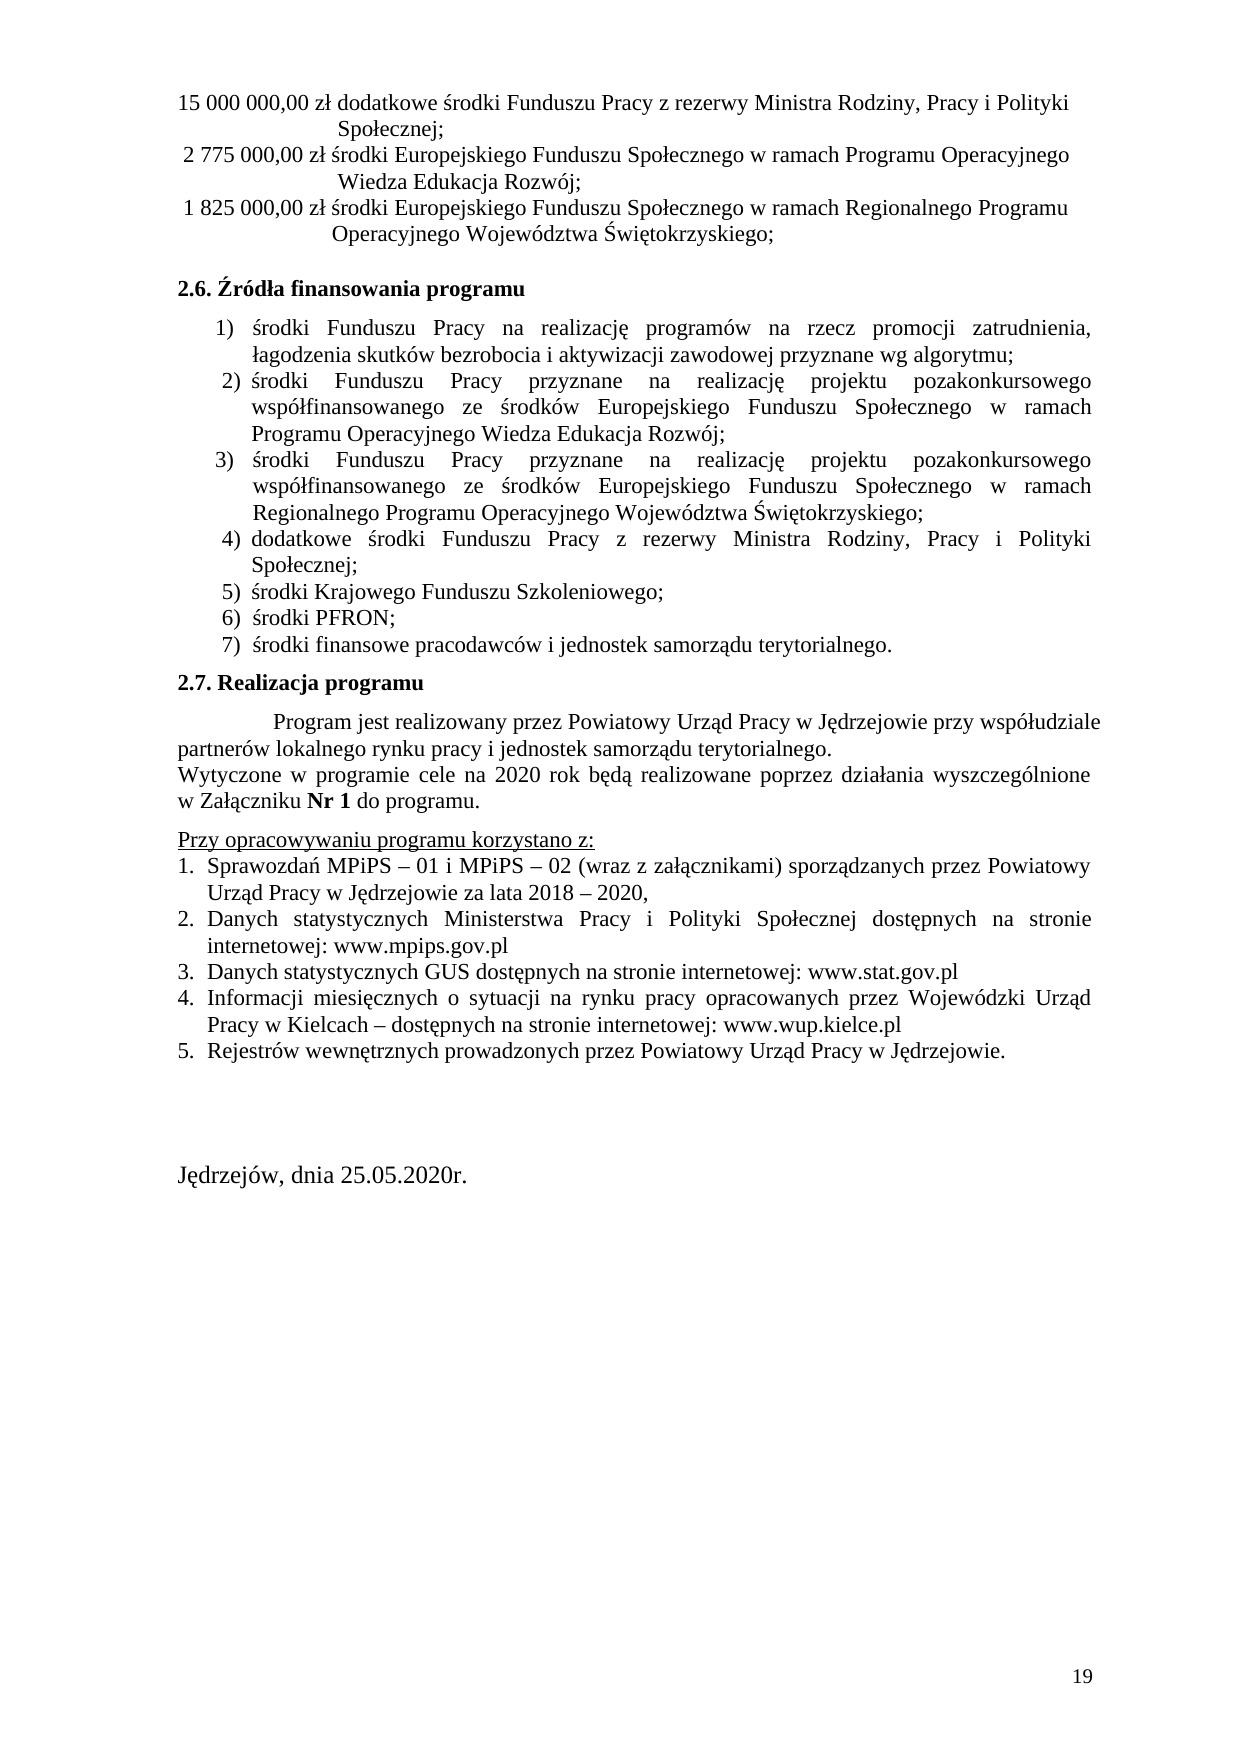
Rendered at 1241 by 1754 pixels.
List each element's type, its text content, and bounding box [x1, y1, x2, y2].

text 2.7. Realizacja programu [177, 669, 1092, 696]
list środki finansowe pracodawców i jednostek samorządu terytorialnego. [221, 631, 1092, 657]
text Wiedza Edukacja Rozwój; [177, 168, 1092, 194]
text Program jest realizowany przez Powiatowy Urząd Pracy w Jędrzejowie przy współudziale partnerów lokalnego rynku pracy i jednostek samorządu terytorialnego. [177, 708, 1092, 761]
list Rejestrów wewnętrznych prowadzonych przez Powiatowy Urząd Pracy w Jędrzejowie. [177, 1037, 1092, 1063]
list środki Funduszu Pracy na realizację programów na rzecz promocji zatrudnienia, łagodzenia skutków bezrobocia i aktywizacji zawodowej przyznane wg algorytmu; [215, 314, 1092, 367]
list Danych statystycznych Ministerstwa Pracy i Polityki Społecznej dostępnych na stronie internetowej: www.mpips.gov.pl [177, 905, 1092, 958]
list środki Funduszu Pracy przyznane na realizację projektu pozakonkursowego współfinansowanego ze środków Europejskiego Funduszu Społecznego w ramach Programu Operacyjnego Wiedza Edukacja Rozwój; [222, 367, 1092, 446]
text Społecznej; [177, 115, 1092, 141]
list Informacji miesięcznych o sytuacji na rynku pracy opracowanych przez Wojewódzki Urząd Pracy w Kielcach – dostępnych na stronie internetowej: www.wup.kielce.pl [177, 984, 1092, 1037]
text 2 775 000,00 zł środki Europejskiego Funduszu Społecznego w ramach Programu Operacyjnego [177, 141, 1092, 168]
list Danych statystycznych GUS dostępnych na stronie internetowej: www.stat.gov.pl [177, 958, 1092, 984]
list środki PFRON; [222, 604, 1092, 631]
text 1 825 000,00 zł środki Europejskiego Funduszu Społecznego w ramach Regionalnego Programu [177, 194, 1092, 220]
list środki Krajowego Funduszu Szkoleniowego; [222, 578, 1092, 604]
text 15 000 000,00 zł dodatkowe środki Funduszu Pracy z rezerwy Ministra Rodziny, Pracy i Polityki [177, 89, 1092, 115]
text Przy opracowywaniu programu korzystano z: [177, 826, 1092, 853]
list dodatkowe środki Funduszu Pracy z rezerwy Ministra Rodziny, Pracy i Polityki Społecznej; [222, 525, 1092, 578]
text Operacyjnego Województwa Świętokrzyskiego; [177, 220, 1092, 247]
text Wytyczone w programie cele na 2020 rok będą realizowane poprzez działania wyszczególnione w Załączniku Nr 1 do programu. [177, 761, 1092, 814]
list środki Funduszu Pracy przyznane na realizację projektu pozakonkursowego współfinansowanego ze środków Europejskiego Funduszu Społecznego w ramach Regionalnego Programu Operacyjnego Województwa Świętokrzyskiego; [215, 446, 1092, 525]
subtitle Jędrzejów, dnia 25.05.2020r. [177, 1160, 1092, 1188]
list Sprawozdań MPiPS – 01 i MPiPS – 02 (wraz z załącznikami) sporządzanych przez Powiatowy Urząd Pracy w Jędrzejowie za lata 2018 – 2020, [177, 853, 1092, 905]
text 2.6. Źródła finansowania programu [177, 276, 1092, 302]
